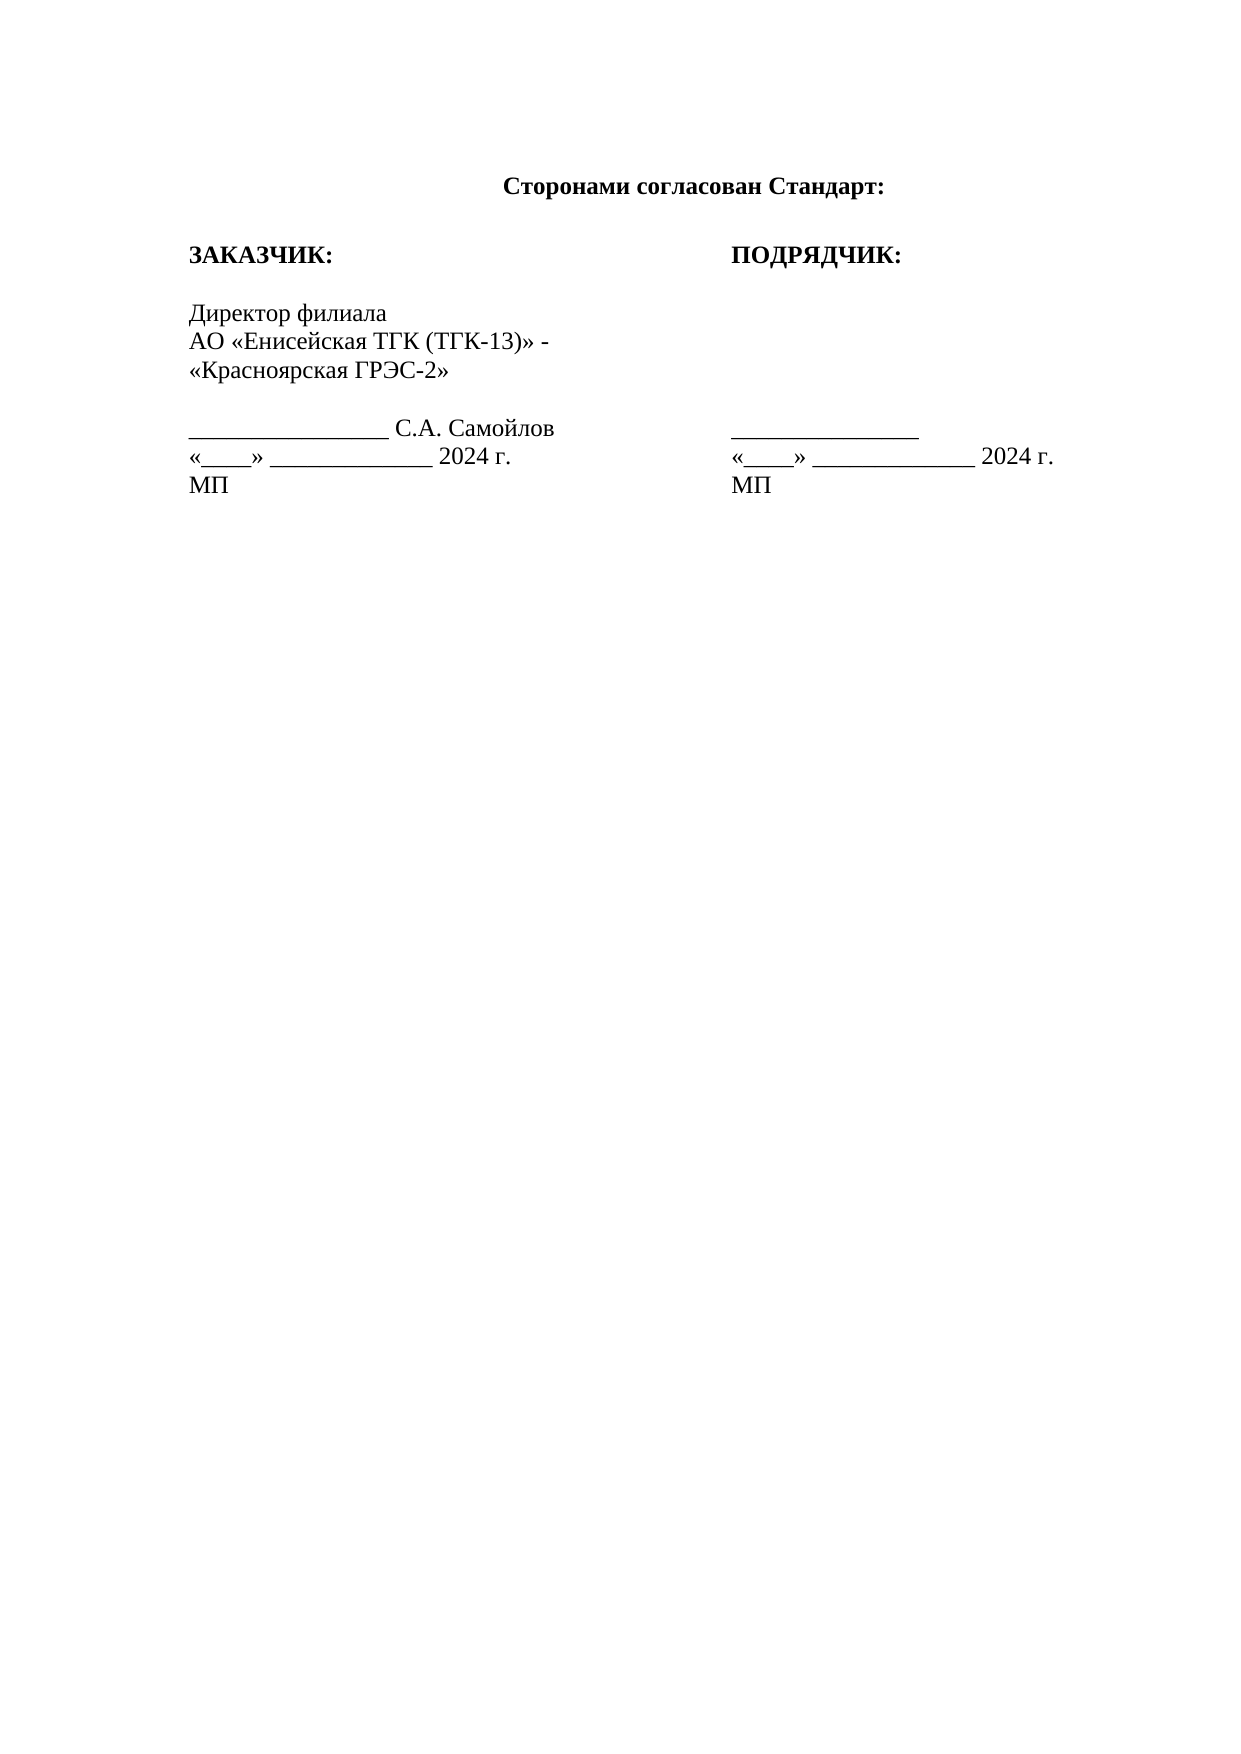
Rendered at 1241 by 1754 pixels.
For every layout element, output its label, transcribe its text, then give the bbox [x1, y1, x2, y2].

table_header ЗАКАЗЧИК: Директор филиала АО «Енисейская ТГК (ТГК-13)» - «Красноярская ГРЭС-2» ________________ С.А. Самойлов «____» _____________ 2024 г. МП [177, 240, 720, 499]
table_header ПОДРЯДЧИК: _______________ «____» _____________ 2024 г. МП [720, 240, 1178, 499]
text Сторонами согласован Стандарт: [177, 171, 1166, 200]
